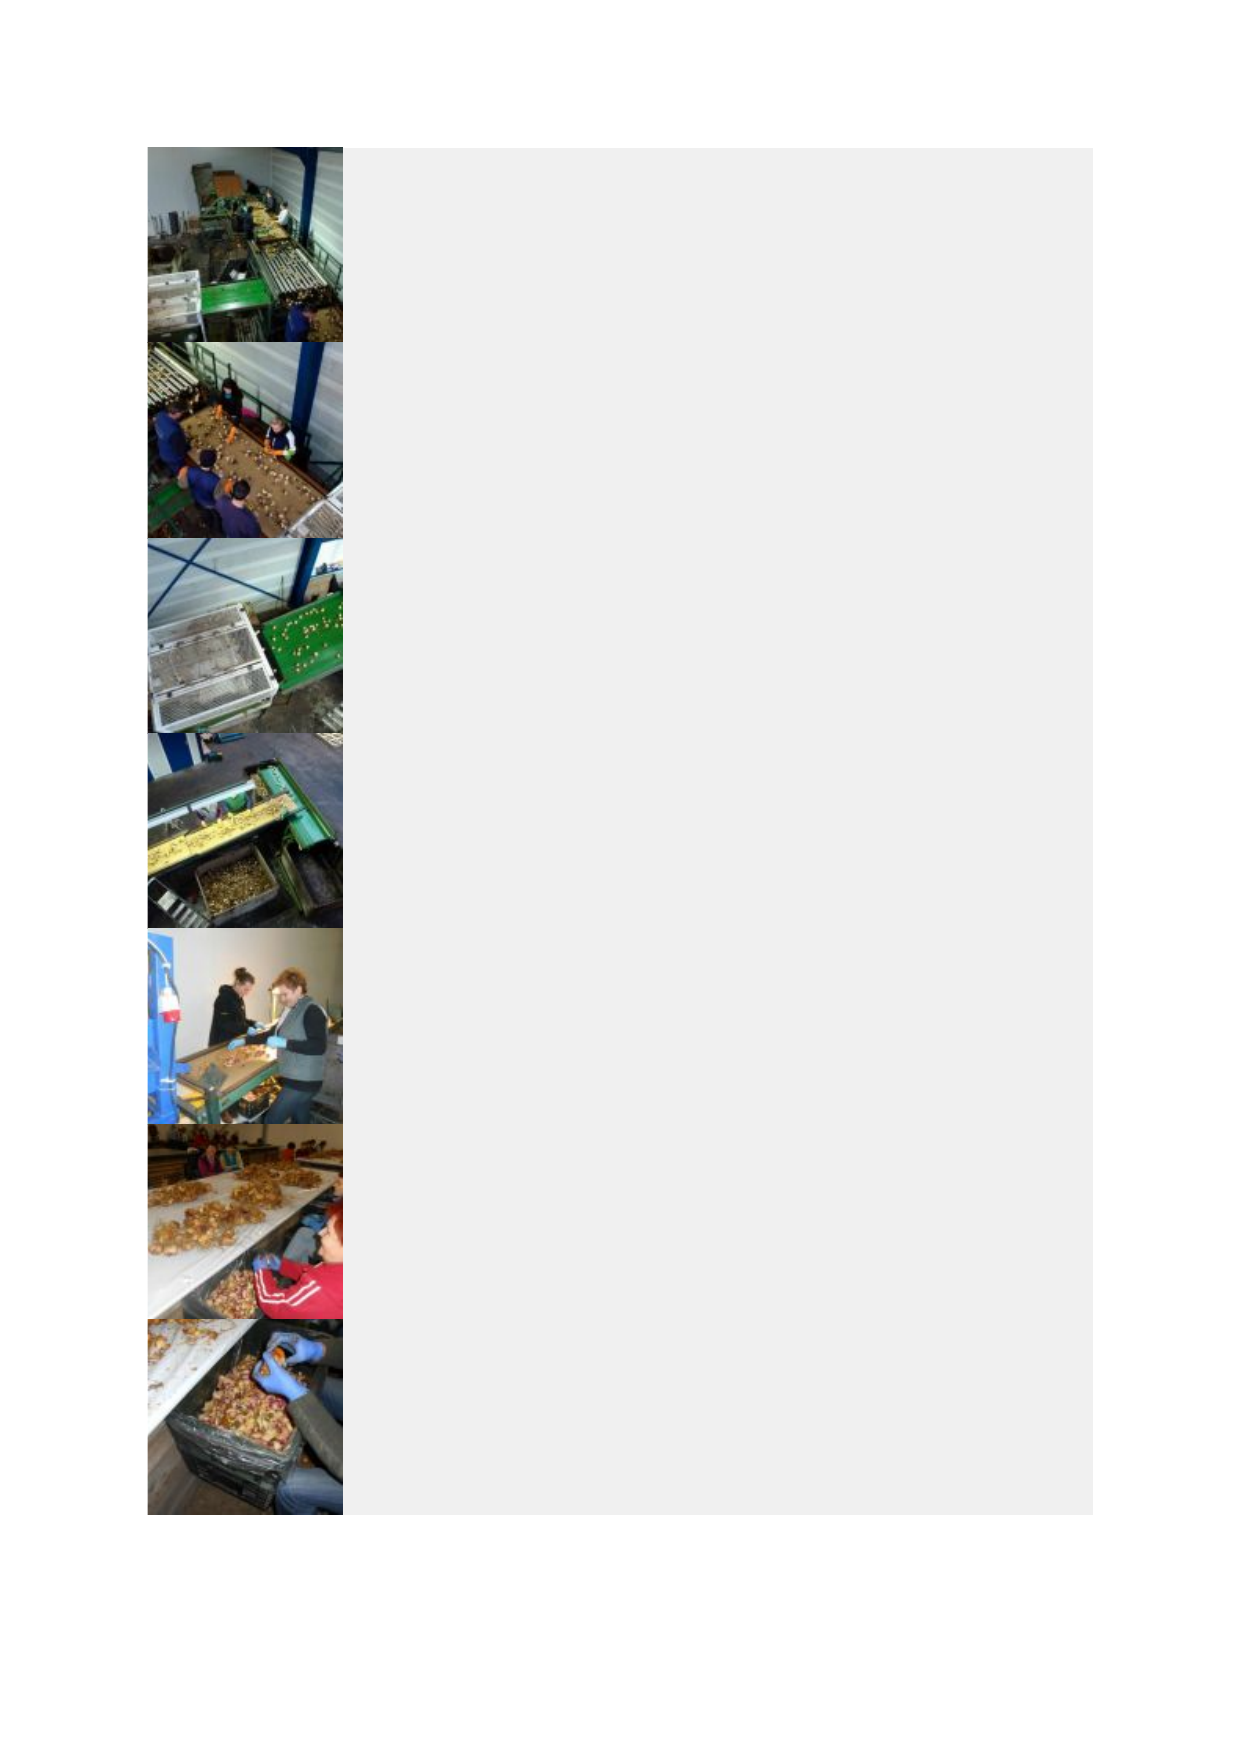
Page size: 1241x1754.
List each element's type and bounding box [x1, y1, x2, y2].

picture [147, 147, 343, 1515]
